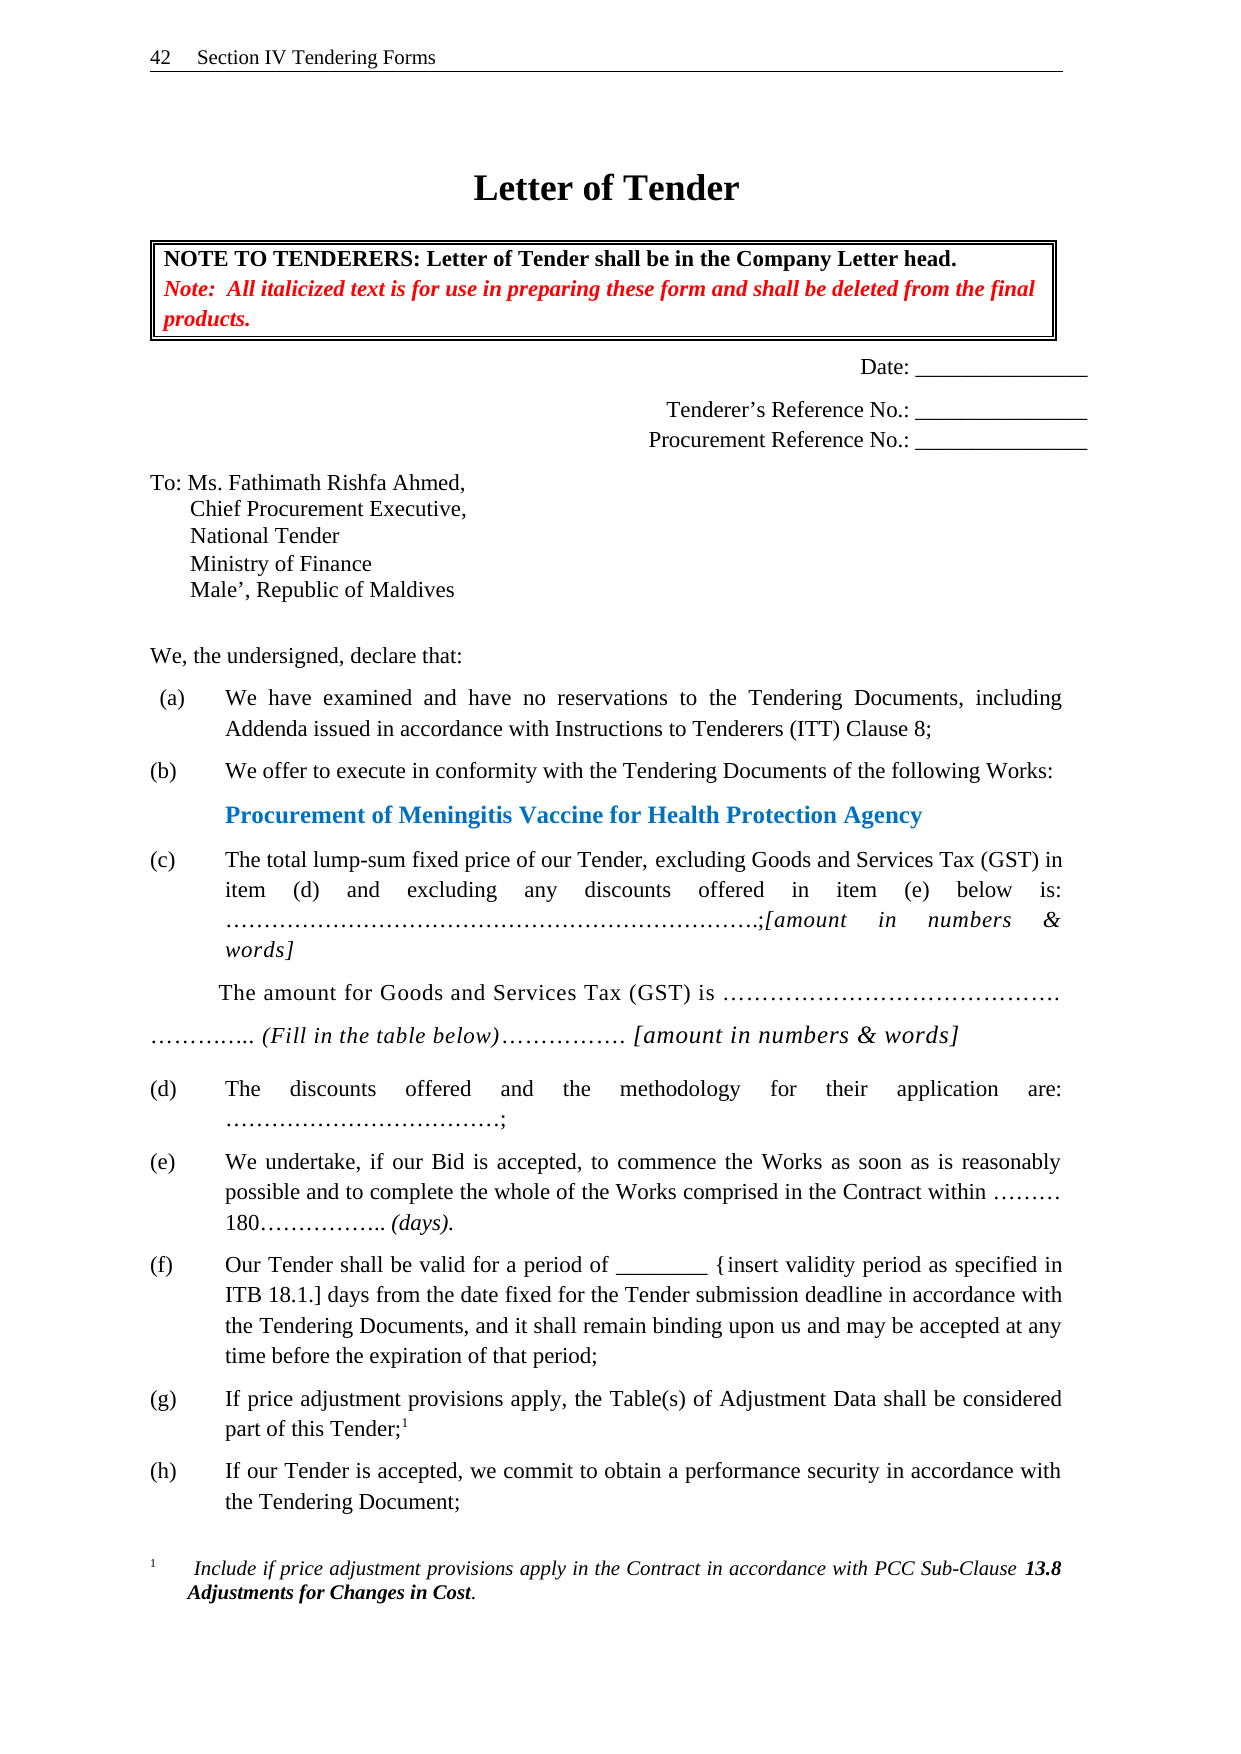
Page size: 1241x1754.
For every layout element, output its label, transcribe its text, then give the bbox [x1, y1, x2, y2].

text Letter of Tender [150, 166, 1063, 209]
text National Tender [150, 522, 1063, 548]
list We have examined and have no reservations to the Tendering Documents, including Addenda issued in accordance with Instructions to Tenderers (ITT) Clause 8; [159, 684, 1063, 741]
text Male’, Republic of Maldives [150, 577, 1063, 603]
list The discounts offered and the methodology for their application are: ………………………………; [150, 1075, 1063, 1132]
text We, the undersigned, declare that: [150, 642, 1063, 668]
list Our Tender shall be valid for a period of ________ {insert validity period as specified in ITB 18.1.] days from the date fixed for the Tender submission deadline in accordance with the Tendering Documents, and it shall remain binding upon us and may be accepted at any time before the expiration of that period; [150, 1251, 1063, 1368]
text Tenderer’s Reference No.: _______________ Procurement Reference No.: _______________ [150, 396, 1063, 453]
text Date: _______________ [150, 353, 1063, 379]
list We undertake, if our Bid is accepted, to commence the Works as soon as is reasonably possible and to complete the whole of the Works comprised in the Contract within ………180…………….. (days). [150, 1148, 1063, 1235]
list We offer to execute in conformity with the Tendering Documents of the following Works: [150, 757, 1063, 784]
text Procurement of Meningitis Vaccine for Health Protection Agency [225, 800, 1063, 829]
text Chief Procurement Executive, [150, 495, 1063, 522]
list If our Tender is accepted, we commit to obtain a performance security in accordance with the Tendering Document; [150, 1458, 1063, 1514]
text The amount for Goods and Services Tax (GST) is ……………………………………. ………….. (Fill in the table below)……………. [amount in numbers & words] [150, 979, 1063, 1048]
list The total lump-sum fixed price of our Tender, excluding Goods and Services Tax (GST) in item (d) and excluding any discounts offered in item (e) below is: …………………………………………………………….;[amount in numbers & words] [150, 846, 1063, 963]
text Ministry of Finance [150, 550, 1063, 577]
text To: Ms. Fathimath Rishfa Ahmed, [150, 469, 1063, 495]
table_header NOTE TO TENDERERS: Letter of Tender shall be in the Company Letter head. Note: All italicized text is for use in preparing these form and shall be deleted from the final products. [155, 245, 1052, 336]
list If price adjustment provisions apply, the Table(s) of Adjustment Data shall be considered part of this Tender; [150, 1385, 1063, 1441]
